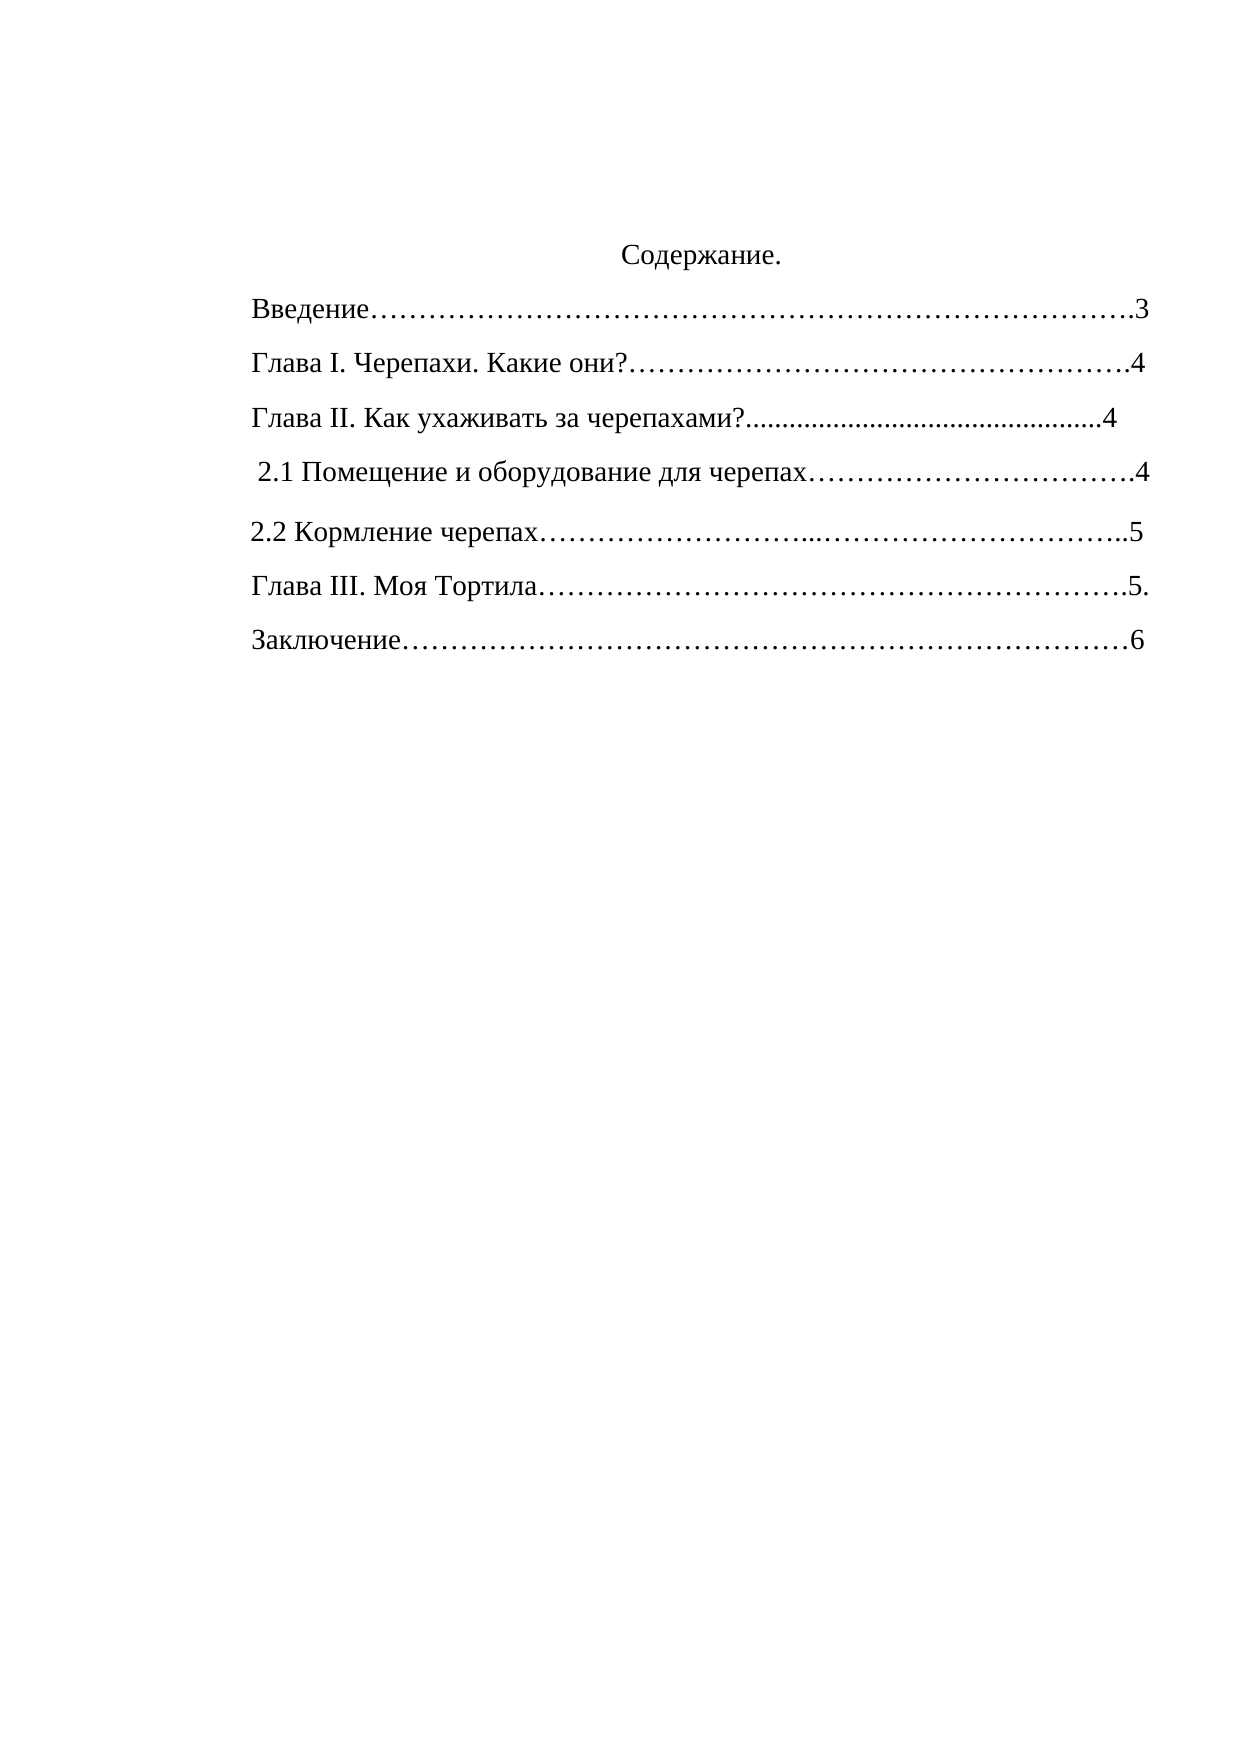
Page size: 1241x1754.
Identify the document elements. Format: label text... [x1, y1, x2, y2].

text Заключение…………………………………………………………………6 [177, 622, 1152, 656]
text 2.2 Кормление черепах………………………...…………………………..5 [177, 514, 1152, 547]
text Глава III. Моя Тортила…………………………………………………….5. [177, 568, 1152, 602]
text Введение…………………………………………………………………….3 [177, 291, 1152, 325]
text 2.1 Помещение и оборудование для черепах…………………………….4 [177, 454, 1152, 488]
text Содержание. [177, 237, 1152, 270]
text Глава II. Как ухаживать за черепахами?.................................................4 [177, 400, 1152, 433]
text Глава I. Черепахи. Какие они?…………………………………………….4 [177, 346, 1152, 379]
